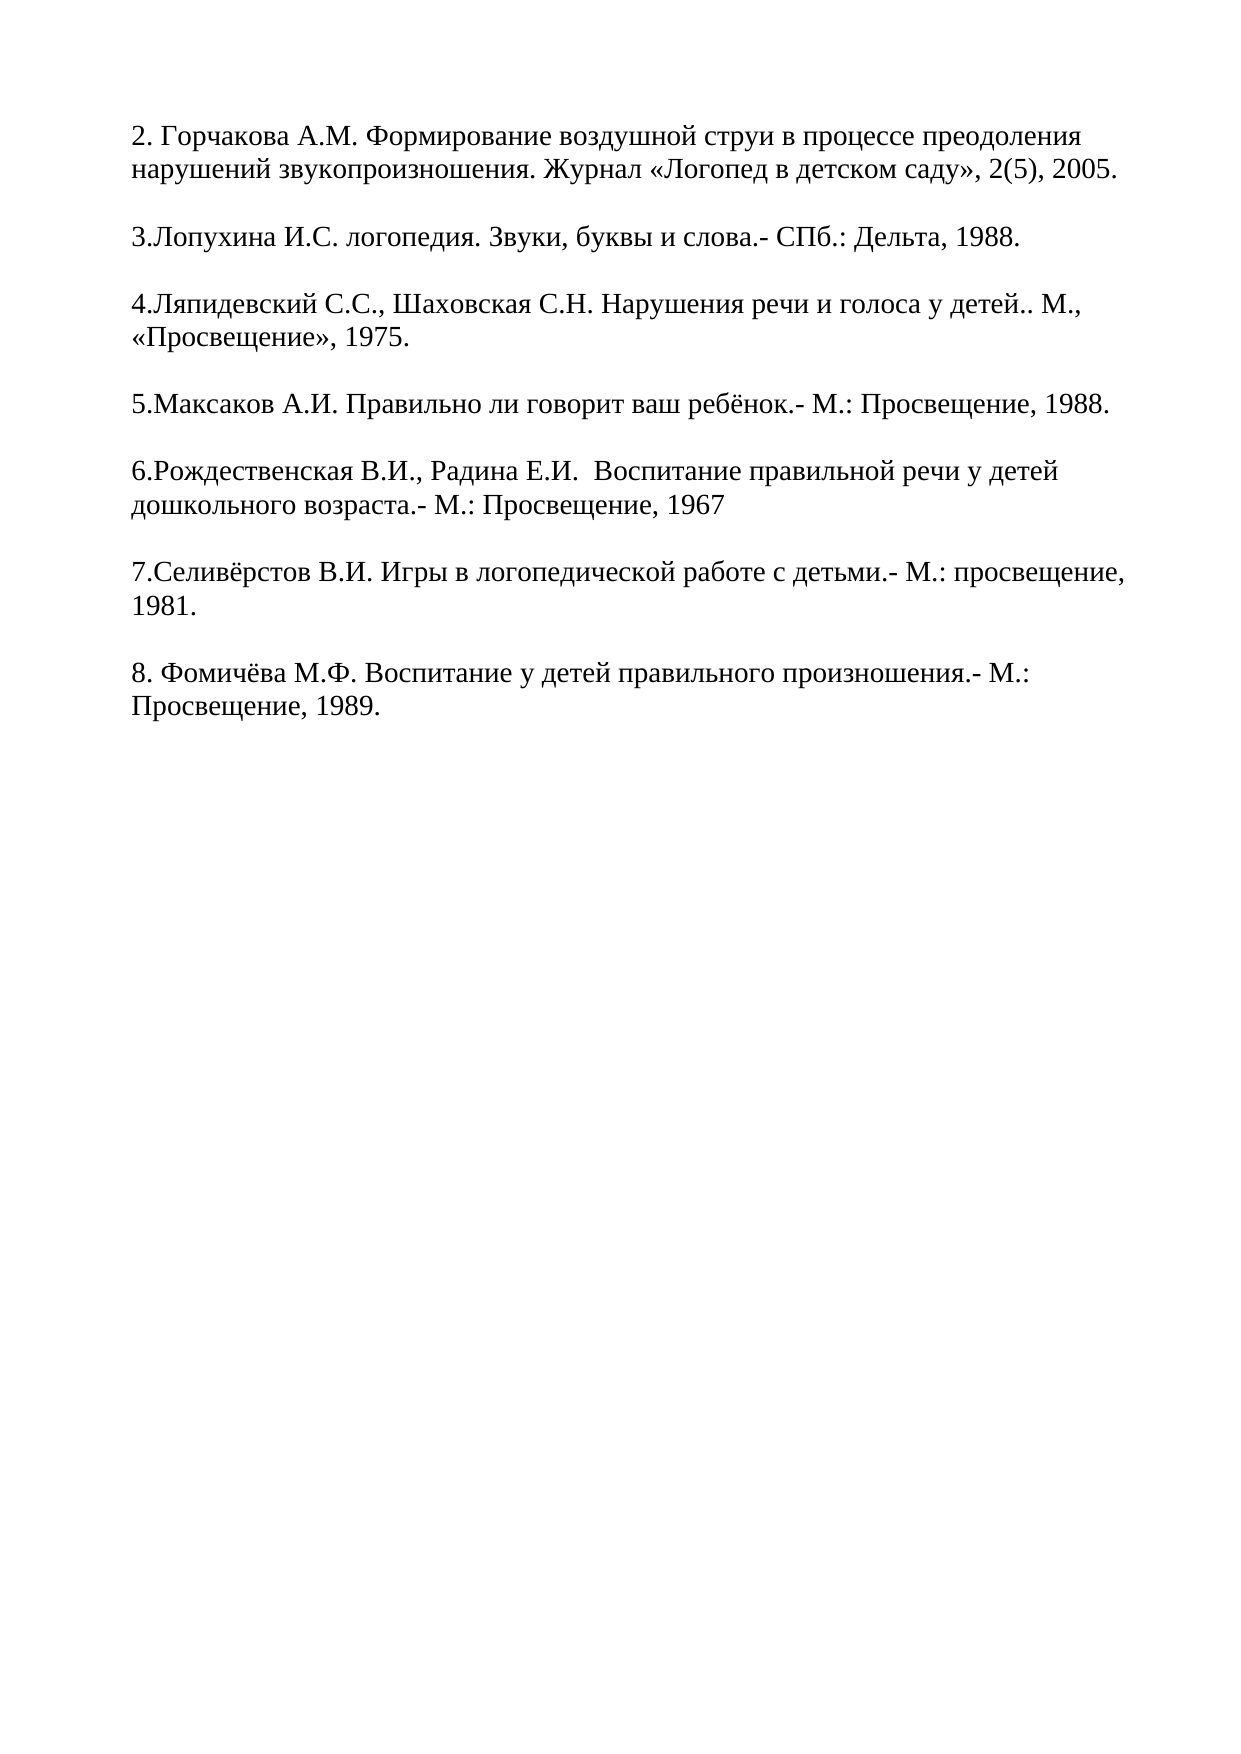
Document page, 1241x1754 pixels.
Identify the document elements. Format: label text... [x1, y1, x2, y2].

text 4.Ляпидевский С.С., Шаховская С.Н. Нарушения речи и голоса у детей.. М., «Просвещение», 1975. [131, 286, 1152, 353]
text 7.Селивёрстов В.И. Игры в логопедической работе с детьми.- М.: просвещение, 1981. [131, 554, 1152, 621]
text 2. Горчакова А.М. Формирование воздушной струи в процессе преодоления нарушений звукопроизношения. Журнал «Логопед в детском саду», 2(5), 2005. [131, 118, 1152, 185]
text 5.Максаков А.И. Правильно ли говорит ваш ребёнок.- М.: Просвещение, 1988. [131, 386, 1152, 420]
text 6.Рождественская В.И., Радина Е.И. Воспитание правильной речи у детей дошкольного возраста.- М.: Просвещение, 1967 [131, 453, 1152, 521]
text 3.Лопухина И.С. логопедия. Звуки, буквы и слова.- СПб.: Дельта, 1988. [131, 219, 1152, 252]
text 8. Фомичёва М.Ф. Воспитание у детей правильного произношения.- М.: Просвещение, 1989. [131, 655, 1152, 722]
